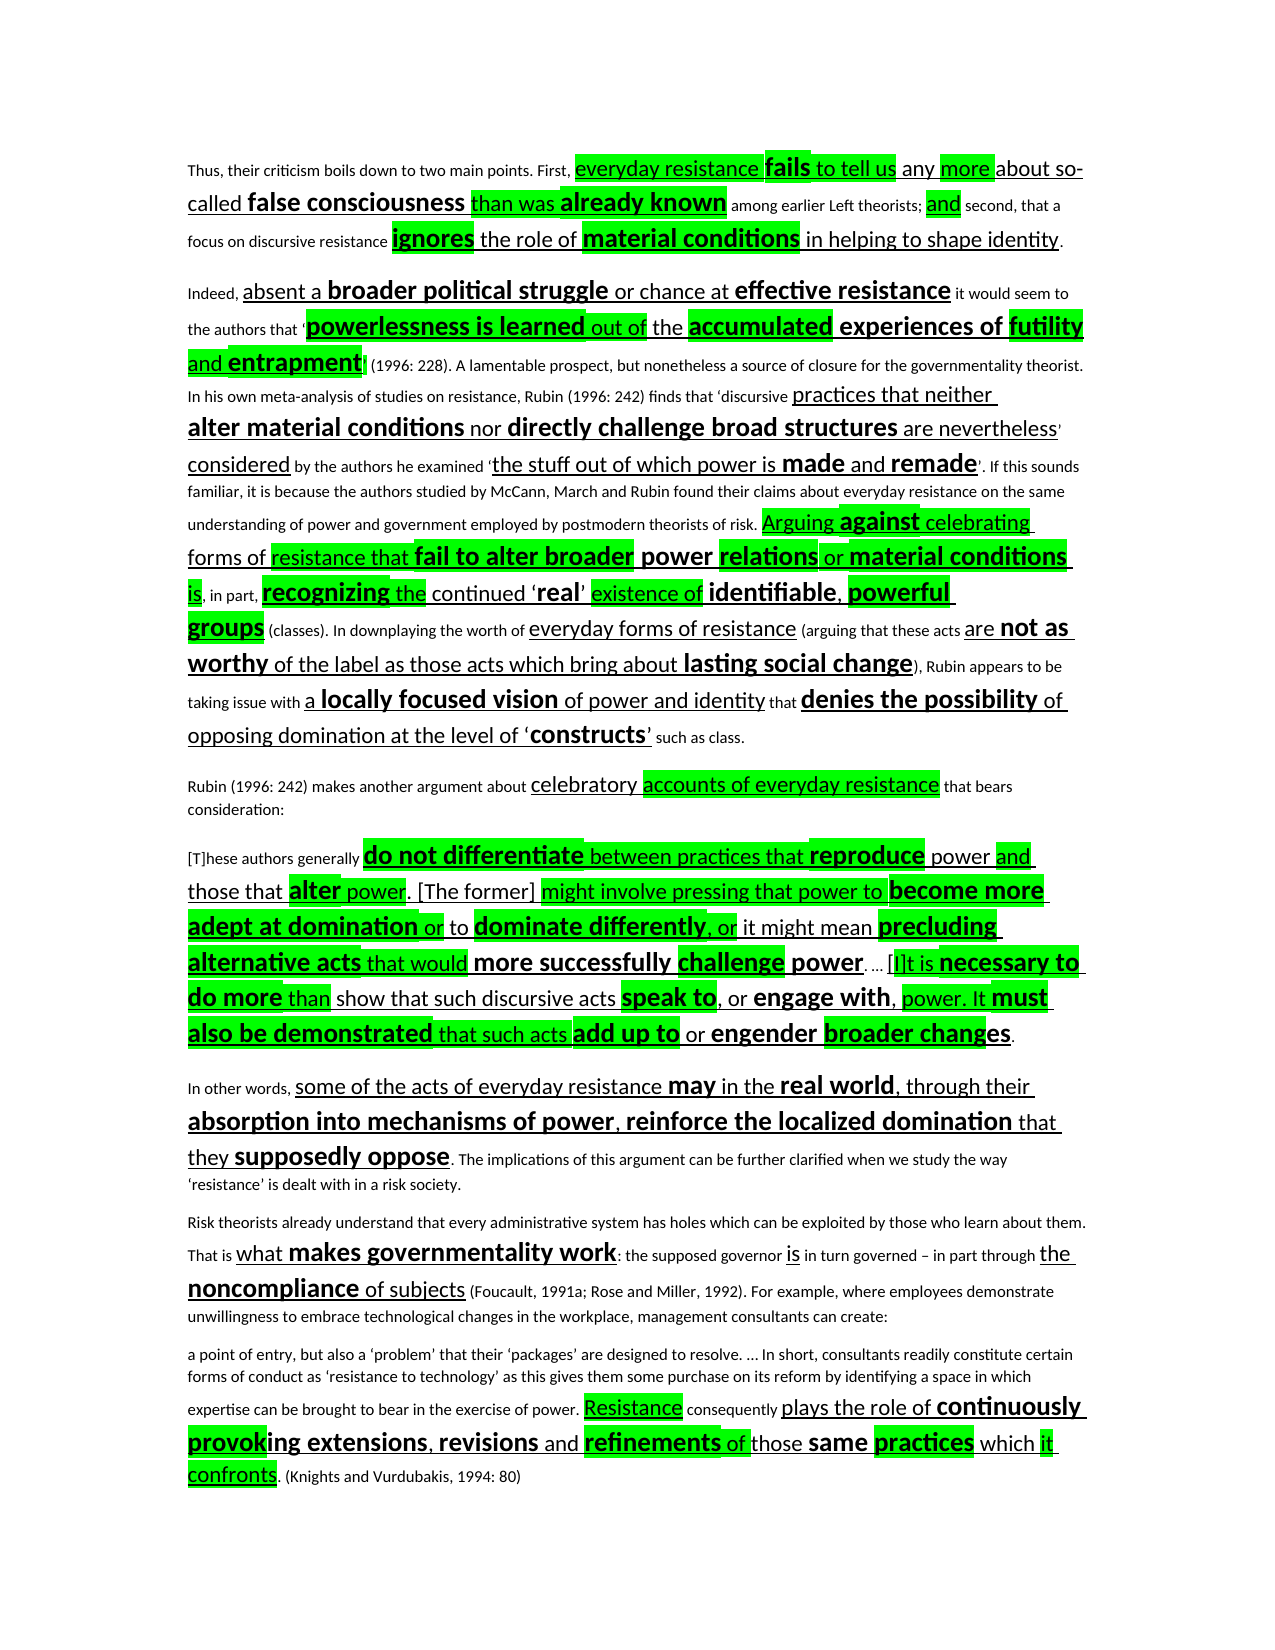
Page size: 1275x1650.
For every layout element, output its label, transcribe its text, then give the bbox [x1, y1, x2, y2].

text Rubin (1996: 242) makes another argument about celebratory accounts of everyday resistance that bears consideration: [187, 770, 1087, 820]
text Indeed, absent a broader political struggle or chance at effective resistance it would seem to the authors that ‘powerlessness is learned out of the accumulated experiences of futility and entrapment’ (1996: 228). A lamentable prospect, but nonetheless a source of closure for the governmentality theorist. In his own meta-analysis of studies on resistance, Rubin (1996: 242) finds that ‘discursive practices that neither alter material conditions nor directly challenge broad structures are nevertheless’ considered by the authors he examined ‘the stuff out of which power is made and remade’. If this sounds familiar, it is because the authors studied by McCann, March and Rubin found their claims about everyday resistance on the same understanding of power and government employed by postmodern theorists of risk. Arguing against celebrating forms of resistance that fail to alter broader power relations or material conditions is, in part, recognizing the continued ‘real’ existence of identifiable, powerful groups (classes). In downplaying the worth of everyday forms of resistance (arguing that these acts are not as worthy of the label as those acts which bring about lasting social change), Rubin appears to be taking issue with a locally focused vision of power and identity that denies the possibility of opposing domination at the level of ‘constructs’ such as class. [187, 273, 1087, 751]
text In other words, some of the acts of everyday resistance may in the real world, through their absorption into mechanisms of power, reinforce the localized domination that they supposedly oppose. The implications of this argument can be further clarified when we study the way ‘resistance’ is dealt with in a risk society. [187, 1068, 1087, 1194]
text [T]hese authors generally do not differentiate between practices that reproduce power and those that alter power. [The former] might involve pressing that power to become more adept at domination or to dominate differently, or it might mean precluding alternative acts that would more successfully challenge power. … [I]t is necessary to do more than show that such discursive acts speak to, or engage with, power. It must also be demonstrated that such acts add up to or engender broader changes. [187, 838, 1087, 1049]
text Thus, their criticism boils down to two main points. First, everyday resistance fails to tell us any more about so-called false consciousness than was already known among earlier Left theorists; and second, that a focus on discursive resistance ignores the role of material conditions in helping to shape identity. [187, 150, 1087, 254]
text a point of entry, but also a ‘problem’ that their ‘packages’ are designed to resolve. … In short, consultants readily constitute certain forms of conduct as ‘resistance to technology’ as this gives them some purchase on its reform by identifying a space in which expertise can be brought to bear in the exercise of power. Resistance consequently plays the role of continuously provoking extensions, revisions and refinements of those same practices which it confronts. (Knights and Vurdubakis, 1994: 80) [187, 1344, 1087, 1488]
text Risk theorists already understand that every administrative system has holes which can be exploited by those who learn about them. That is what makes governmentality work: the supposed governor is in turn governed – in part through the noncompliance of subjects (Foucault, 1991a; Rose and Miller, 1992). For example, where employees demonstrate unwillingness to embrace technological changes in the workplace, management consultants can create: [187, 1213, 1087, 1326]
